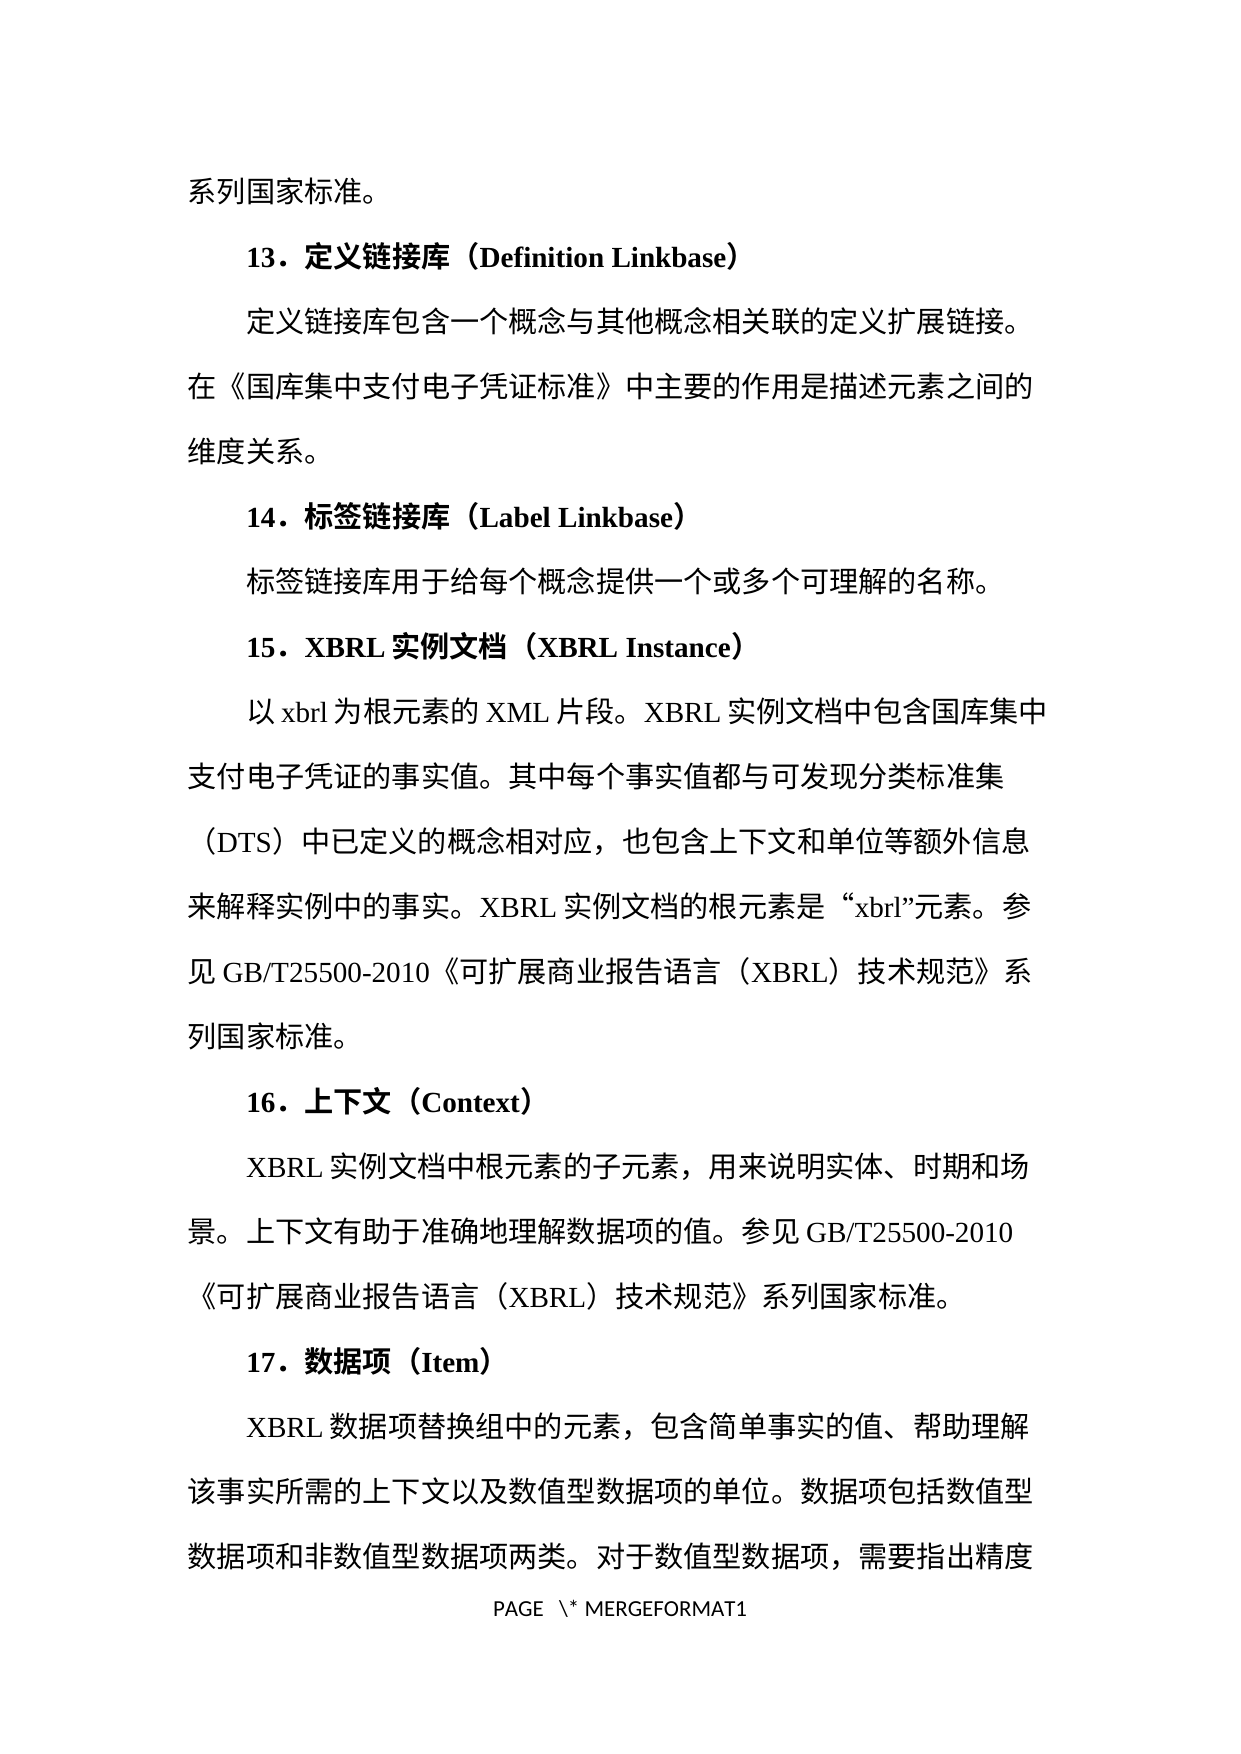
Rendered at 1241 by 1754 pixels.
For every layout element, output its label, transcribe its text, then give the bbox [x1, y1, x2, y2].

text 14．标签链接库（Label Linkbase） [187, 482, 1053, 547]
text 16．上下文（Context） [187, 1067, 1053, 1132]
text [187, 157, 1053, 222]
text 以xbrl为根元素的XML片段。XBRL实例文档中包含国库集中支付电子凭证的事实值。其中每个事实值都与可发现分类标准集（DTS）中已定义的概念相对应，也包含上下文和单位等额外信息来解释实例中的事实。XBRL实例文档的根元素是“xbrl”元素。参见GB/T25500-2010《可扩展商业报告语言（XBRL）技术规范》系列国家标准。 [187, 677, 1053, 1067]
text 17．数据项（Item） [187, 1327, 1053, 1392]
text 标签链接库用于给每个概念提供一个或多个可理解的名称。 [187, 547, 1053, 612]
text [187, 1392, 1053, 1587]
text 13．定义链接库（Definition Linkbase） [187, 222, 1053, 287]
text 15．XBRL实例文档（XBRL Instance） [187, 612, 1053, 677]
text XBRL实例文档中根元素的子元素，用来说明实体、时期和场景。上下文有助于准确地理解数据项的值。参见GB/T25500-2010《可扩展商业报告语言（XBRL）技术规范》系列国家标准。 [187, 1132, 1053, 1327]
text 定义链接库包含一个概念与其他概念相关联的定义扩展链接。在《国库集中支付电子凭证标准》中主要的作用是描述元素之间的维度关系。 [187, 287, 1053, 482]
